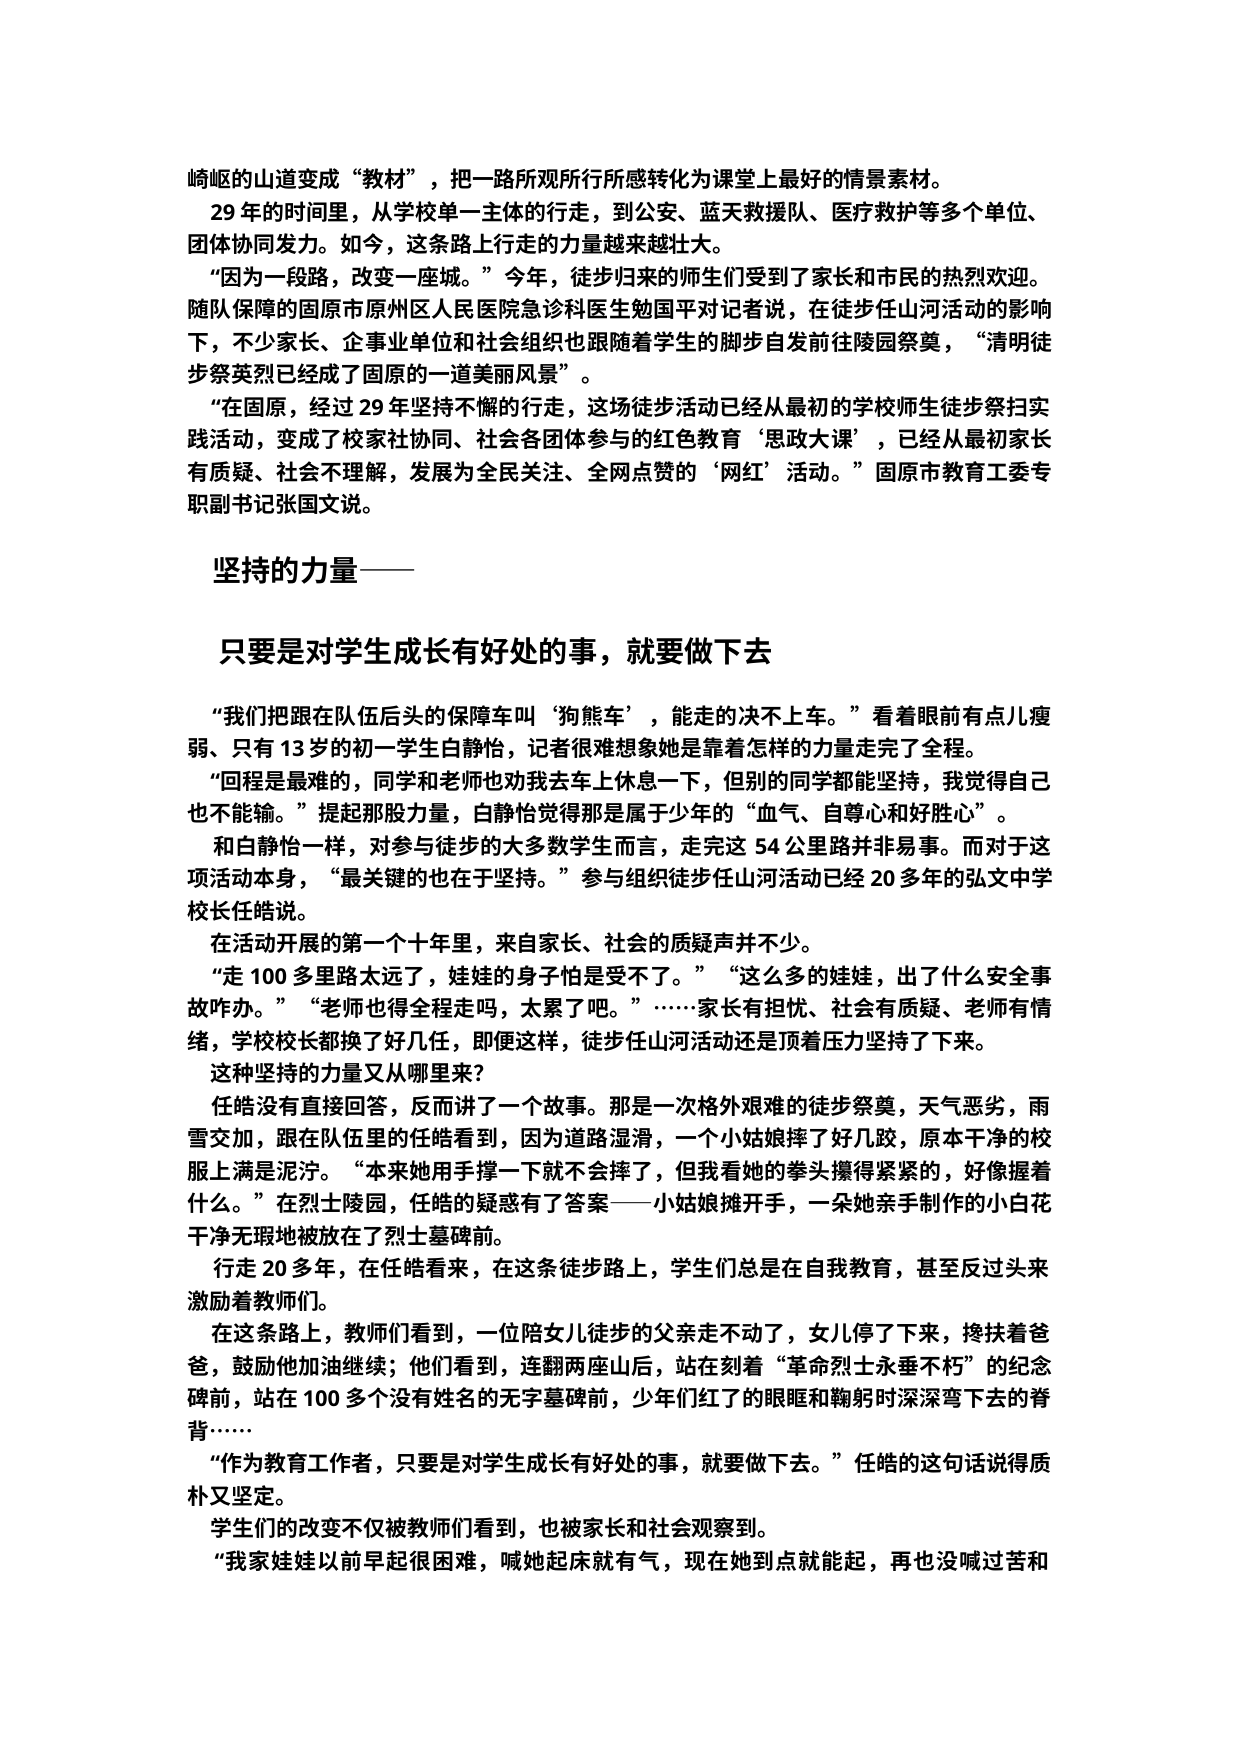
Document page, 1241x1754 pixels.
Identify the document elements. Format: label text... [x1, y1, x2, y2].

text “因为一段路，改变一座城。”今年，徒步归来的师生们受到了家长和市民的热烈欢迎。随队保障的固原市原州区人民医院急诊科医生勉国平对记者说，在徒步任山河活动的影响下，不少家长、企事业单位和社会组织也跟随着学生的脚步自发前往陵园祭奠，“清明徒步祭英烈已经成了固原的一道美丽风景”。 [187, 259, 1053, 389]
text “回程是最难的，同学和老师也劝我去车上休息一下，但别的同学都能坚持，我觉得自己也不能输。”提起那股力量，白静怡觉得那是属于少年的“血气、自尊心和好胜心”。 [187, 763, 1053, 828]
text 行走20多年，在任皓看来，在这条徒步路上，学生们总是在自我教育，甚至反过头来激励着教师们。 [187, 1251, 1053, 1316]
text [187, 1543, 1053, 1576]
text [187, 162, 1053, 194]
text 坚持的力量—— [187, 536, 1053, 601]
text 和白静怡一样，对参与徒步的大多数学生而言，走完这54公里路并非易事。而对于这项活动本身，“最关键的也在于坚持。”参与组织徒步任山河活动已经20多年的弘文中学校长任皓说。 [187, 828, 1053, 926]
text “我们把跟在队伍后头的保障车叫‘狗熊车’，能走的决不上车。”看着眼前有点儿瘦弱、只有13岁的初一学生白静怡，记者很难想象她是靠着怎样的力量走完了全程。 [187, 698, 1053, 763]
text 29年的时间里，从学校单一主体的行走，到公安、蓝天救援队、医疗救护等多个单位、团体协同发力。如今，这条路上行走的力量越来越壮大。 [187, 194, 1053, 259]
text 在活动开展的第一个十年里，来自家长、社会的质疑声并不少。 [187, 926, 1053, 958]
text 只要是对学生成长有好处的事，就要做下去 [187, 617, 1053, 682]
text 这种坚持的力量又从哪里来？ [187, 1056, 1053, 1088]
text “作为教育工作者，只要是对学生成长有好处的事，就要做下去。”任皓的这句话说得质朴又坚定。 [187, 1446, 1053, 1511]
text 任皓没有直接回答，反而讲了一个故事。那是一次格外艰难的徒步祭奠，天气恶劣，雨雪交加，跟在队伍里的任皓看到，因为道路湿滑，一个小姑娘摔了好几跤，原本干净的校服上满是泥泞。“本来她用手撑一下就不会摔了，但我看她的拳头攥得紧紧的，好像握着什么。”在烈士陵园，任皓的疑惑有了答案——小姑娘摊开手，一朵她亲手制作的小白花干净无瑕地被放在了烈士墓碑前。 [187, 1088, 1053, 1251]
text 在这条路上，教师们看到，一位陪女儿徒步的父亲走不动了，女儿停了下来，搀扶着爸爸，鼓励他加油继续；他们看到，连翻两座山后，站在刻着“革命烈士永垂不朽”的纪念碑前，站在100多个没有姓名的无字墓碑前，少年们红了的眼眶和鞠躬时深深弯下去的脊背…… [187, 1316, 1053, 1446]
text “在固原，经过29年坚持不懈的行走，这场徒步活动已经从最初的学校师生徒步祭扫实践活动，变成了校家社协同、社会各团体参与的红色教育‘思政大课’，已经从最初家长有质疑、社会不理解，发展为全民关注、全网点赞的‘网红’活动。”固原市教育工委专职副书记张国文说。 [187, 389, 1053, 519]
text “走100多里路太远了，娃娃的身子怕是受不了。”“这么多的娃娃，出了什么安全事故咋办。”“老师也得全程走吗，太累了吧。”……家长有担忧、社会有质疑、老师有情绪，学校校长都换了好几任，即便这样，徒步任山河活动还是顶着压力坚持了下来。 [187, 958, 1053, 1056]
text 学生们的改变不仅被教师们看到，也被家长和社会观察到。 [187, 1511, 1053, 1543]
